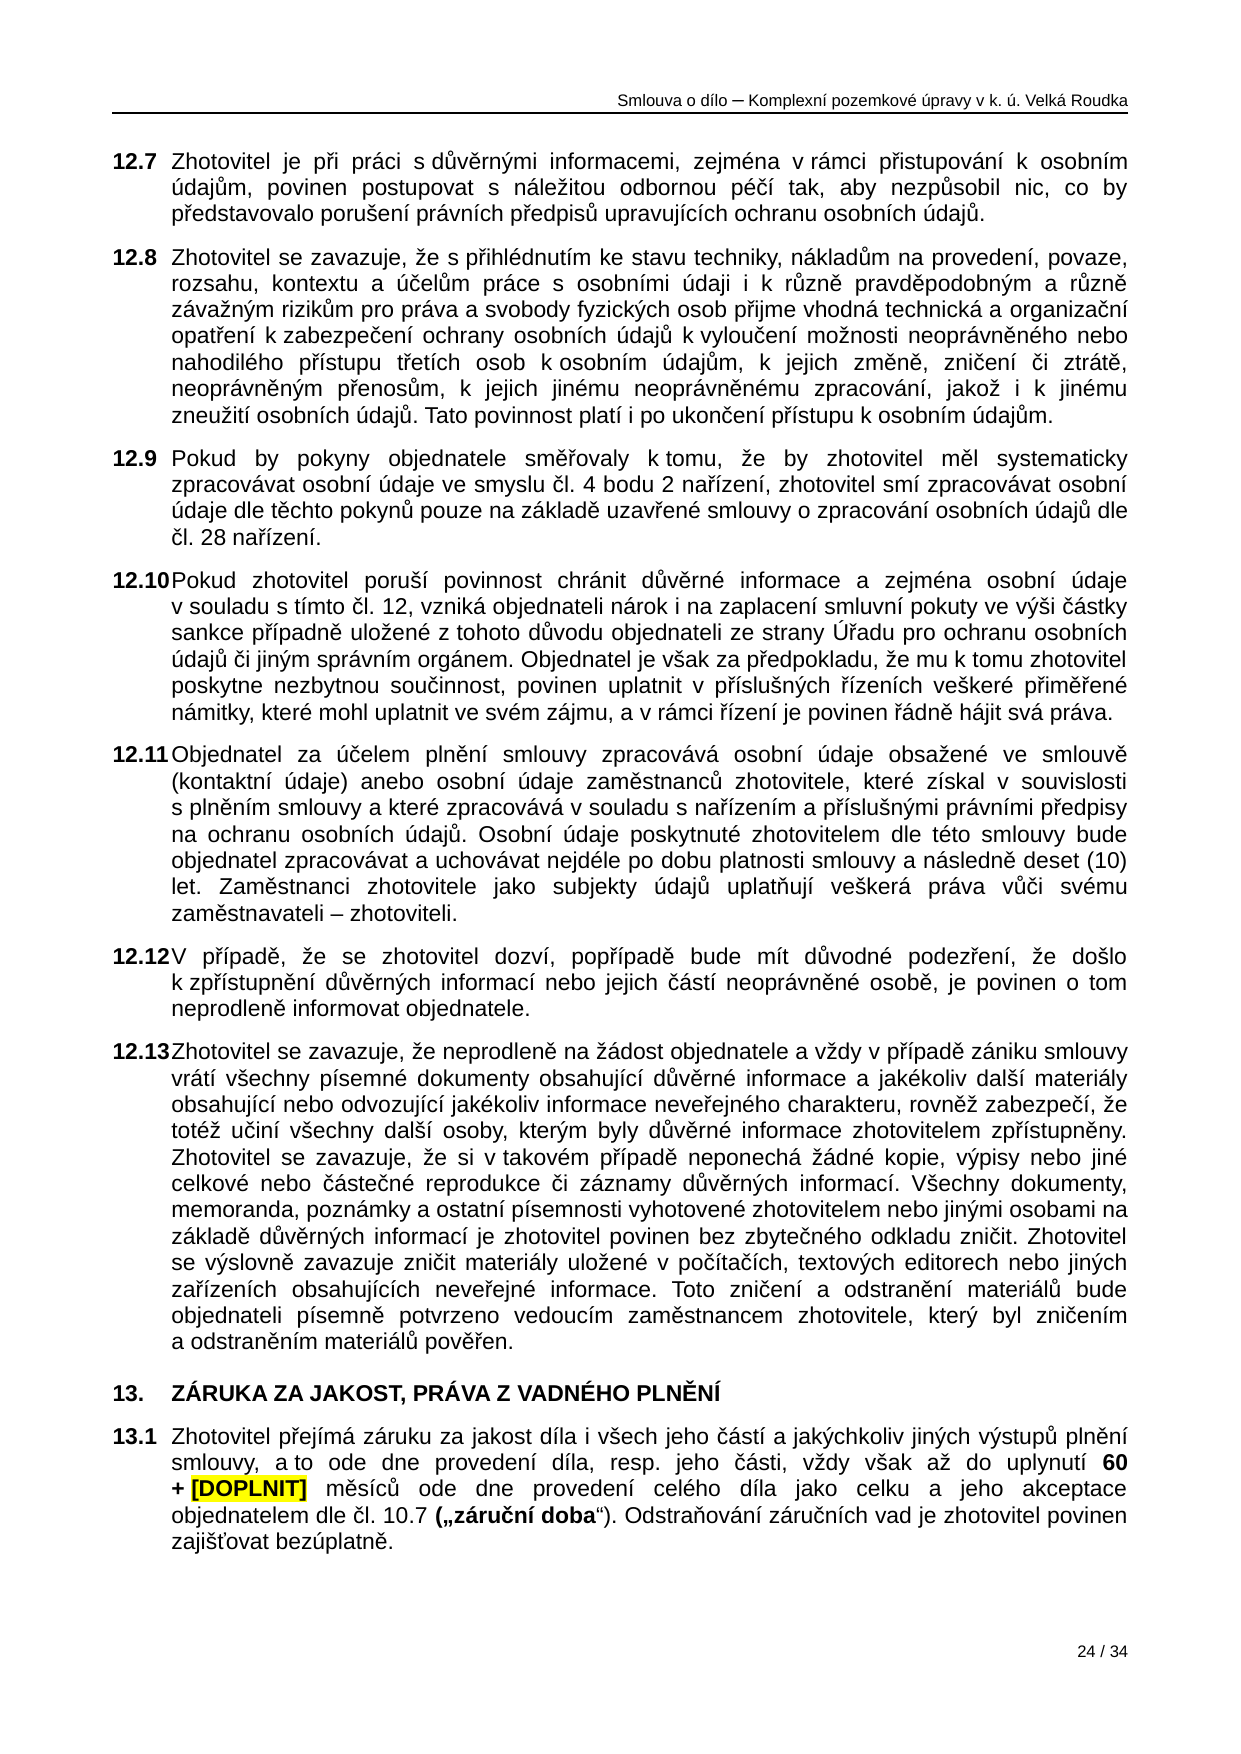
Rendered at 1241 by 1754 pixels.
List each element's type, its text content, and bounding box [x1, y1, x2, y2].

text Zhotovitel se zavazuje, že neprodleně na žádost objednatele a vždy v případě zániku smlouvy vrátí všechny písemné dokumenty obsahující důvěrné informace a jakékoliv další materiály obsahující nebo odvozující jakékoliv informace neveřejného charakteru, rovněž zabezpečí, že totéž učiní všechny další osoby, kterým byly důvěrné informace zhotovitelem zpřístupněny. Zhotovitel se zavazuje, že si v takovém případě neponechá žádné kopie, výpisy nebo jiné celkové nebo částečné reprodukce či záznamy důvěrných informací. Všechny dokumenty, memoranda, poznámky a ostatní písemnosti vyhotovené zhotovitelem nebo jinými osobami na základě důvěrných informací je zhotovitel povinen bez zbytečného odkladu zničit. Zhotovitel se výslovně zavazuje zničit materiály uložené v počítačích, textových editorech nebo jiných zařízeních obsahujících neveřejné informace. Toto zničení a odstranění materiálů bude objednateli písemně potvrzeno vedoucím zaměstnancem zhotovitele, který byl zničením a odstraněním materiálů pověřen. [112, 1038, 1128, 1354]
text Pokud by pokyny objednatele směřovaly k tomu, že by zhotovitel měl systematicky zpracovávat osobní údaje ve smyslu čl. 4 bodu 2 nařízení, zhotovitel smí zpracovávat osobní údaje dle těchto pokynů pouze na základě uzavřené smlouvy o zpracování osobních údajů dle čl. 28 nařízení. [112, 444, 1128, 550]
text Zhotovitel přejímá záruku za jakost díla i všech jeho částí a jakýchkoliv jiných výstupů plnění smlouvy, a to ode dne provedení díla, resp. jeho části, vždy však až do uplynutí 60 + [DOPLNIT] měsíců ode dne provedení celého díla jako celku a jeho akceptace objednatelem dle čl. 10.7 („záruční doba“). Odstraňování záručních vad je zhotovitel povinen zajišťovat bezúplatně. [112, 1423, 1128, 1554]
text Zhotovitel je při práci s důvěrnými informacemi, zejména v rámci přistupování k osobním údajům, povinen postupovat s náležitou odbornou péčí tak, aby nezpůsobil nic, co by představovalo porušení právních předpisů upravujících ochranu osobních údajů. [112, 148, 1128, 227]
text Záruka za jakost, práva z vadného plnění [112, 1379, 1128, 1406]
text Zhotovitel se zavazuje, že s přihlédnutím ke stavu techniky, nákladům na provedení, povaze, rozsahu, kontextu a účelům práce s osobními údaji i k různě pravděpodobným a různě závažným rizikům pro práva a svobody fyzických osob přijme vhodná technická a organizační opatření k zabezpečení ochrany osobních údajů k vyloučení možnosti neoprávněného nebo nahodilého přístupu třetích osob k osobním údajům, k jejich změně, zničení či ztrátě, neoprávněným přenosům, k jejich jinému neoprávněnému zpracování, jakož i k jinému zneužití osobních údajů. Tato povinnost platí i po ukončení přístupu k osobním údajům. [112, 243, 1128, 428]
text V případě, že se zhotovitel dozví, popřípadě bude mít důvodné podezření, že došlo k zpřístupnění důvěrných informací nebo jejich částí neoprávněné osobě, je povinen o tom neprodleně informovat objednatele. [112, 943, 1128, 1022]
text Objednatel za účelem plnění smlouvy zpracovává osobní údaje obsažené ve smlouvě (kontaktní údaje) anebo osobní údaje zaměstnanců zhotovitele, které získal v souvislosti s plněním smlouvy a které zpracovává v souladu s nařízením a příslušnými právními předpisy na ochranu osobních údajů. Osobní údaje poskytnuté zhotovitelem dle této smlouvy bude objednatel zpracovávat a uchovávat nejdéle po dobu platnosti smlouvy a následně deset (10) let. Zaměstnanci zhotovitele jako subjekty údajů uplatňují veškerá práva vůči svému zaměstnavateli – zhotoviteli. [112, 741, 1128, 926]
text Pokud zhotovitel poruší povinnost chránit důvěrné informace a zejména osobní údaje v souladu s tímto čl. 12, vzniká objednateli nárok i na zaplacení smluvní pokuty ve výši částky sankce případně uložené z tohoto důvodu objednateli ze strany Úřadu pro ochranu osobních údajů či jiným správním orgánem. Objednatel je však za předpokladu, že mu k tomu zhotovitel poskytne nezbytnou součinnost, povinen uplatnit v příslušných řízeních veškeré přiměřené námitky, které mohl uplatnit ve svém zájmu, a v rámci řízení je povinen řádně hájit svá práva. [112, 567, 1128, 725]
